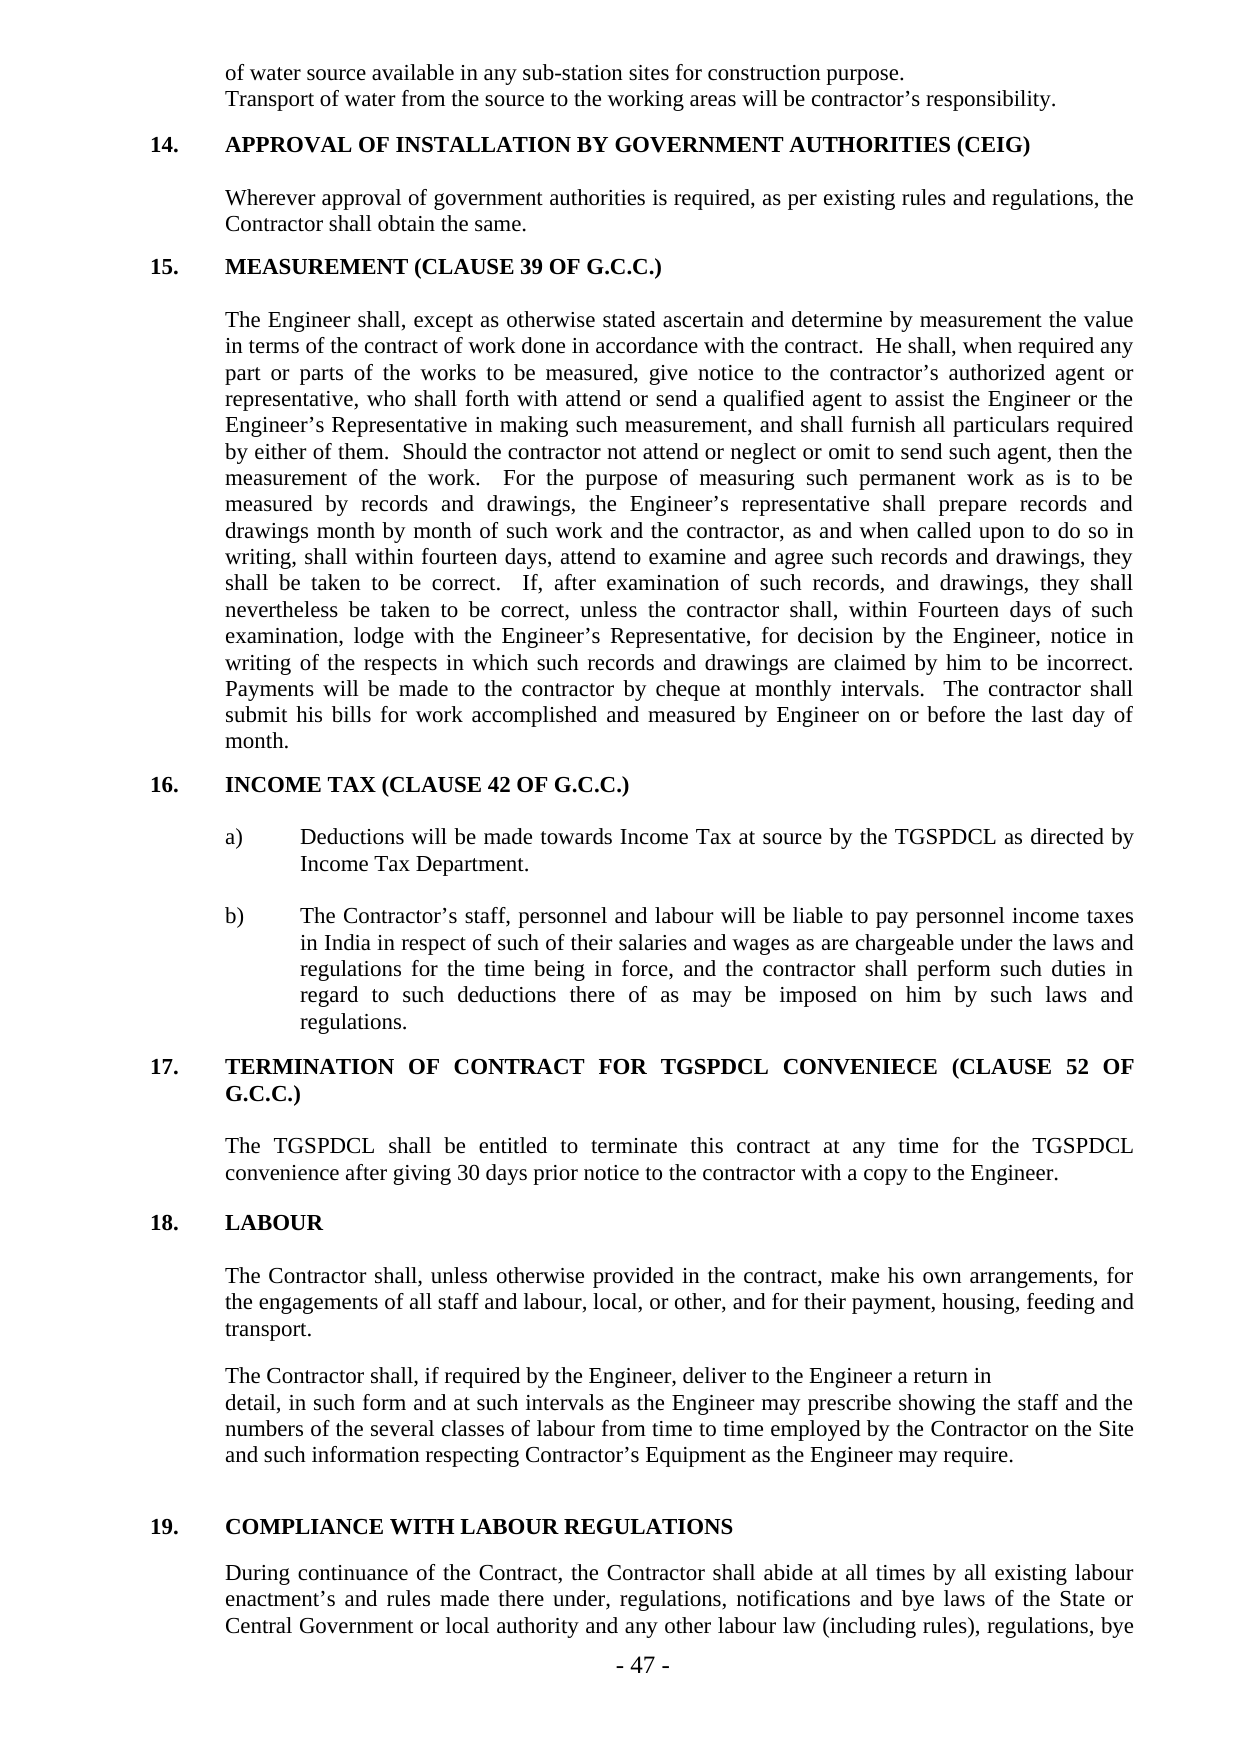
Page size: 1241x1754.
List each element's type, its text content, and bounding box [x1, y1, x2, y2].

text Wherever approval of government authorities is required, as per existing rules and regulations, the Contractor shall obtain the same. [225, 184, 1135, 236]
list Deductions will be made towards Income Tax at source by the TGSPDCL as directed by Income Tax Department. [225, 823, 1135, 876]
list INCOME TAX (CLAUSE 42 OF G.C.C.) [150, 771, 1135, 797]
text The Contractor shall, if required by the Engineer, deliver to the Engineer a return in [150, 1362, 1135, 1389]
list MEASUREMENT (CLAUSE 39 OF G.C.C.) [150, 253, 1135, 279]
list LABOUR [150, 1209, 1135, 1236]
text The Contractor shall, unless otherwise provided in the contract, make his own arrangements, for the engagements of all staff and labour, local, or other, and for their payment, housing, feeding and transport. [225, 1262, 1135, 1341]
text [225, 59, 1135, 86]
list COMPLIANCE WITH LABOUR REGULATIONS [150, 1513, 1135, 1540]
list APPROVAL OF INSTALLATION BY GOVERNMENT AUTHORITIES (CEIG) [150, 131, 1135, 157]
text The Engineer shall, except as otherwise stated ascertain and determine by measurement the value in terms of the contract of work done in accordance with the contract. He shall, when required any part or parts of the works to be measured, give notice to the contractor’s authorized agent or representative, who shall forth with attend or send a qualified agent to assist the Engineer or the Engineer’s Representative in making such measurement, and shall furnish all particulars required by either of them. Should the contractor not attend or neglect or omit to send such agent, then the measurement of the work. For the purpose of measuring such permanent work as is to be measured by records and drawings, the Engineer’s representative shall prepare records and drawings month by month of such work and the contractor, as and when called upon to do so in writing, shall within fourteen days, attend to examine and agree such records and drawings, they shall be taken to be correct. If, after examination of such records, and drawings, they shall nevertheless be taken to be correct, unless the contractor shall, within Fourteen days of such examination, lodge with the Engineer’s Representative, for decision by the Engineer, notice in writing of the respects in which such records and drawings are claimed by him to be incorrect. Payments will be made to the contractor by cheque at monthly intervals. The contractor shall submit his bills for work accomplished and measured by Engineer on or before the last day of month. [225, 306, 1135, 754]
text b) The Contractor’s staff, personnel and labour will be liable to pay personnel income taxes in India in respect of such of their salaries and wages as are chargeable under the laws and regulations for the time being in force, and the contractor shall perform such duties in regard to such deductions there of as may be imposed on him by such laws and regulations. [225, 902, 1135, 1034]
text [225, 1559, 1135, 1638]
text The TGSPDCL shall be entitled to terminate this contract at any time for the TGSPDCL convenience after giving 30 days prior notice to the contractor with a copy to the Engineer. [225, 1132, 1135, 1185]
text detail, in such form and at such intervals as the Engineer may prescribe showing the staff and the numbers of the several classes of labour from time to time employed by the Contractor on the Site and such information respecting Contractor’s Equipment as the Engineer may require. [225, 1389, 1135, 1468]
list TERMINATION OF CONTRACT FOR TGSPDCL CONVENIECE (CLAUSE 52 OF G.C.C.) [150, 1053, 1135, 1106]
text Transport of water from the source to the working areas will be contractor’s responsibility. [225, 86, 1135, 112]
